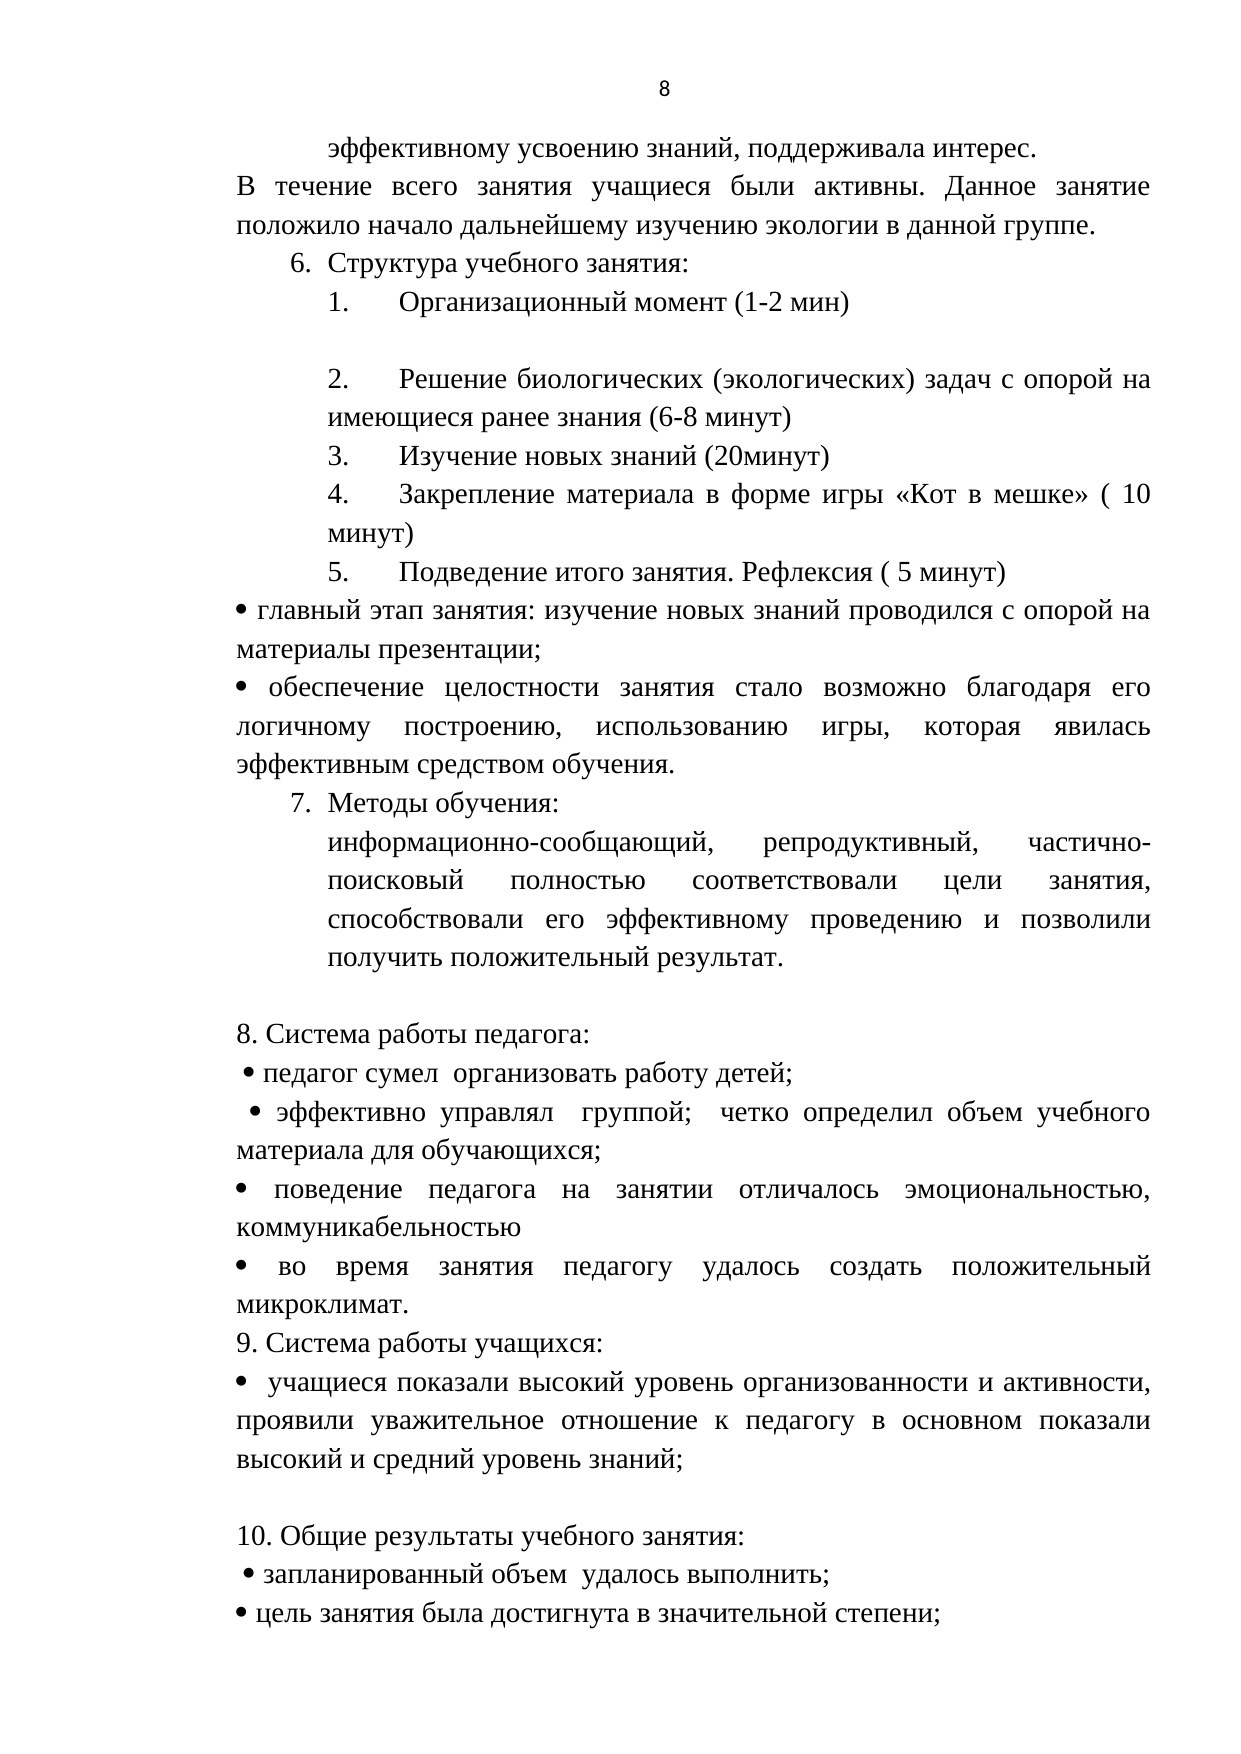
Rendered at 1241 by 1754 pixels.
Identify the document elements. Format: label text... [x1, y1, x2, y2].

text 8. Система работы педагога: [236, 1016, 1152, 1050]
text цель занятия была достигнута в значительной степени; [236, 1595, 1152, 1629]
text поведение педагога на занятии отличалось эмоциональностью, коммуникабельностью [236, 1171, 1152, 1243]
list 4. Закрепление материала в форме игры «Кот в мешке» ( 10 минут) [327, 477, 1152, 549]
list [327, 130, 1152, 163]
text обеспечение целостности занятия стало возможно благодаря его логичному построению, использованию игры, которая явилась эффективным средством обучения. [236, 669, 1152, 780]
text эффективно управлял группой; четко определил объем учебного материала для обучающихся; [236, 1094, 1152, 1166]
text запланированный объем удалось выполнить; [236, 1557, 1152, 1590]
text 10. Общие результаты учебного занятия: [236, 1518, 1152, 1552]
text во время занятия педагогу удалось создать положительный микроклимат. [236, 1248, 1152, 1320]
list 5. Подведение итого занятия. Рефлексия ( 5 минут) [327, 554, 1152, 587]
text главный этап занятия: изучение новых знаний проводился с опорой на материалы презентации; [236, 592, 1152, 664]
list 2. Решение биологических (экологических) задач с опорой на имеющиеся ранее знания (6-8 минут) [327, 361, 1152, 433]
text В течение всего занятия учащиеся были активны. Данное занятие положило начало дальнейшему изучению экологии в данной группе. [236, 168, 1152, 240]
list 3. Изучение новых знаний (20минут) [327, 438, 1152, 472]
text 9. Система работы учащихся: [236, 1325, 1152, 1359]
list Методы обучения: [290, 785, 1152, 819]
text учащиеся показали высокий уровень организованности и активности, проявили уважительное отношение к педагогу в основном показали высокий и средний уровень знаний; [236, 1364, 1152, 1474]
text педагог сумел организовать работу детей; [236, 1055, 1152, 1089]
list информационно-сообщающий, репродуктивный, частично-поисковый полностью соответствовали цели занятия, способствовали его эффективному проведению и позволили получить положительный результат. [327, 824, 1152, 973]
list Структура учебного занятия: [290, 245, 1152, 279]
list 1. Организационный момент (1-2 мин) [327, 284, 1152, 317]
